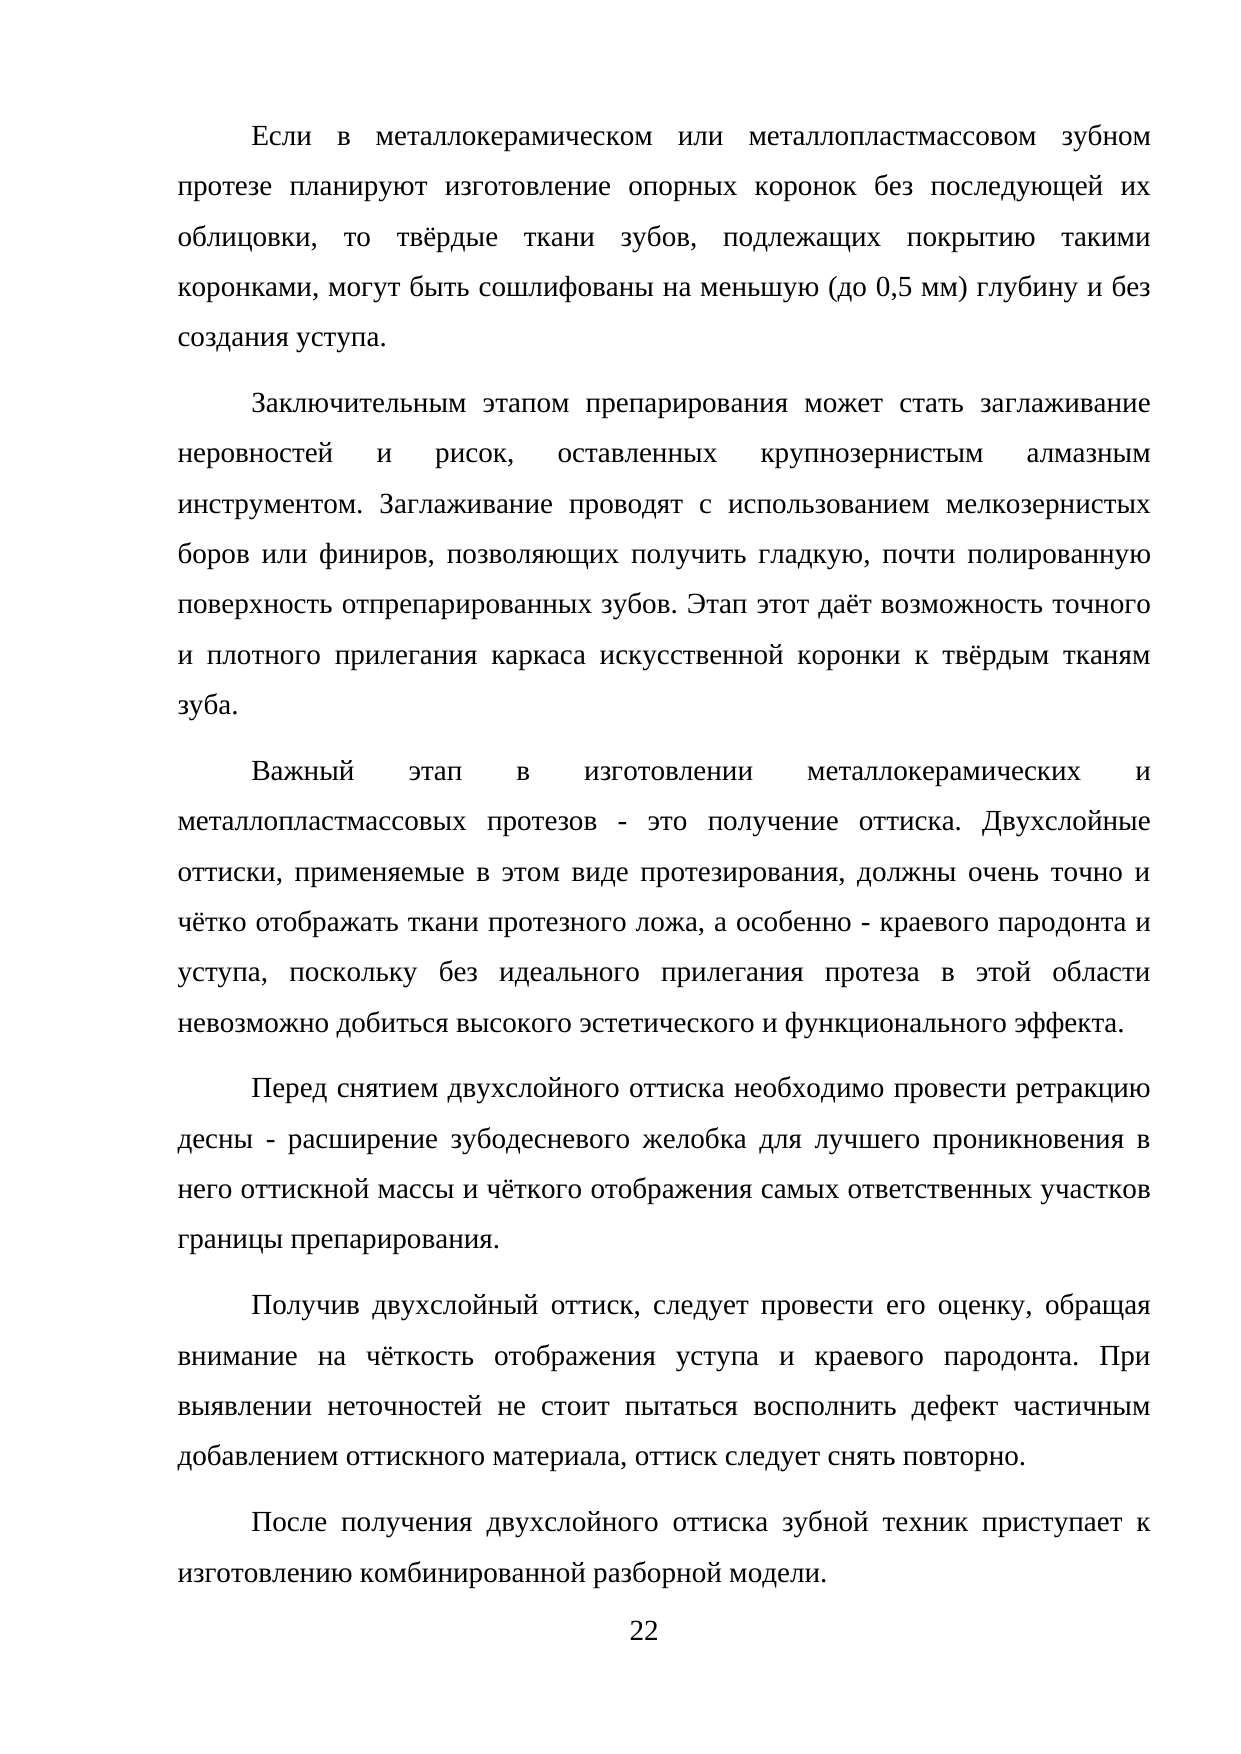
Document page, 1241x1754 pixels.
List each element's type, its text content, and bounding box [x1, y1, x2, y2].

text Получив двухслойный оттиск, следует провести его оценку, обращая внимание на чёткость отображения уступа и краевого пародонта. При выявлении неточностей не стоит пытаться восполнить дефект частичным добавлением оттискного материала, оттиск следует снять повторно. [177, 1287, 1152, 1472]
text Перед снятием двухслойного оттиска необходимо провести ретракцию десны - расширение зубодесневого желобка для лучшего проникновения в него оттискной массы и чёткого отображения самых ответственных участков границы препарирования. [177, 1071, 1152, 1255]
text Если в металлокерамическом или металлопластмассовом зубном протезе планируют изготовление опорных коронок без последующей их облицовки, то твёрдые ткани зубов, подлежащих покрытию такими коронками, могут быть сошлифованы на меньшую (до 0,5 мм) глубину и без создания уступа. [177, 118, 1152, 353]
text Заключительным этапом препарирования может стать заглаживание неровностей и рисок, оставленных крупнозернистым алмазным инструментом. Заглаживание проводят с использованием мелкозернистых боров или финиров, позволяющих получить гладкую, почти полированную поверхность отпрепарированных зубов. Этап этот даёт возможность точного и плотного прилегания каркаса искусственной коронки к твёрдым тканям зуба. [177, 385, 1152, 721]
text После получения двухслойного оттиска зубной техник приступает к изготовлению комбинированной разборной модели. [177, 1504, 1152, 1588]
text Важный этап в изготовлении металлокерамических и металлопластмассовых протезов - это получение оттиска. Двухслойные оттиски, применяемые в этом виде протезирования, должны очень точно и чётко отображать ткани протезного ложа, а особенно - краевого пародонта и уступа, поскольку без идеального прилегания протеза в этой области невозможно добиться высокого эстетического и функционального эффекта. [177, 753, 1152, 1038]
